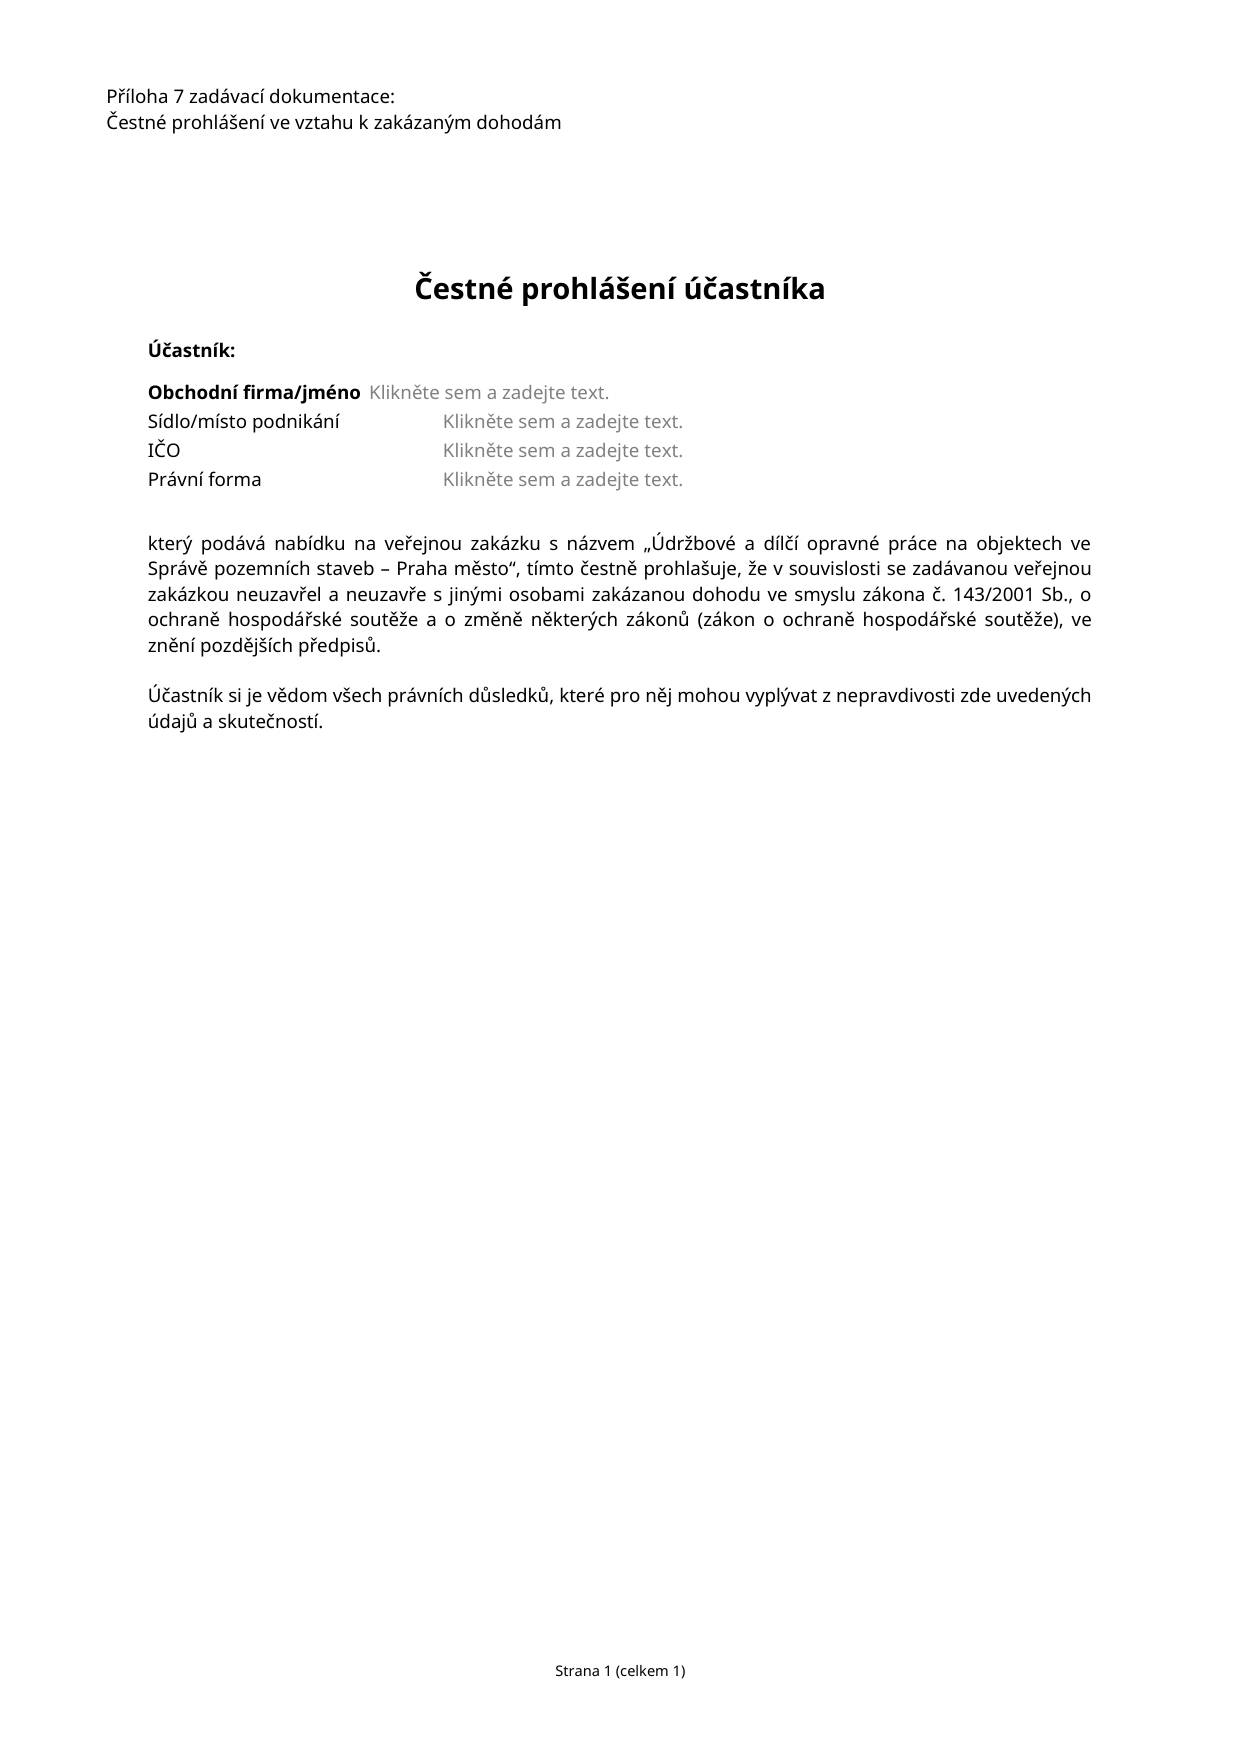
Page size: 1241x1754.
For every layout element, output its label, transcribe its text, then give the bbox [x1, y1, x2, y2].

text Právní forma [148, 463, 1093, 492]
text Účastník si je vědom všech právních důsledků, které pro něj mohou vyplývat z nepravdivosti zde uvedených údajů a skutečností. [148, 683, 1093, 734]
title Čestné prohlášení účastníka [148, 268, 1093, 308]
text Obchodní firma/jméno [148, 376, 1093, 405]
text Sídlo/místo podnikání [148, 405, 1093, 434]
text který podává nabídku na veřejnou zakázku s názvem „Údržbové a dílčí opravné práce na objektech ve Správě pozemních staveb – Praha město“, tímto čestně prohlašuje, že v souvislosti se zadávanou veřejnou zakázkou neuzavřel a neuzavře s jinými osobami zakázanou dohodu ve smyslu zákona č. 143/2001 Sb., o ochraně hospodářské soutěže a o změně některých zákonů (zákon o ochraně hospodářské soutěže), ve znění pozdějších předpisů. [148, 530, 1093, 658]
text IČO [148, 434, 1093, 463]
text Účastník: [148, 333, 1093, 364]
